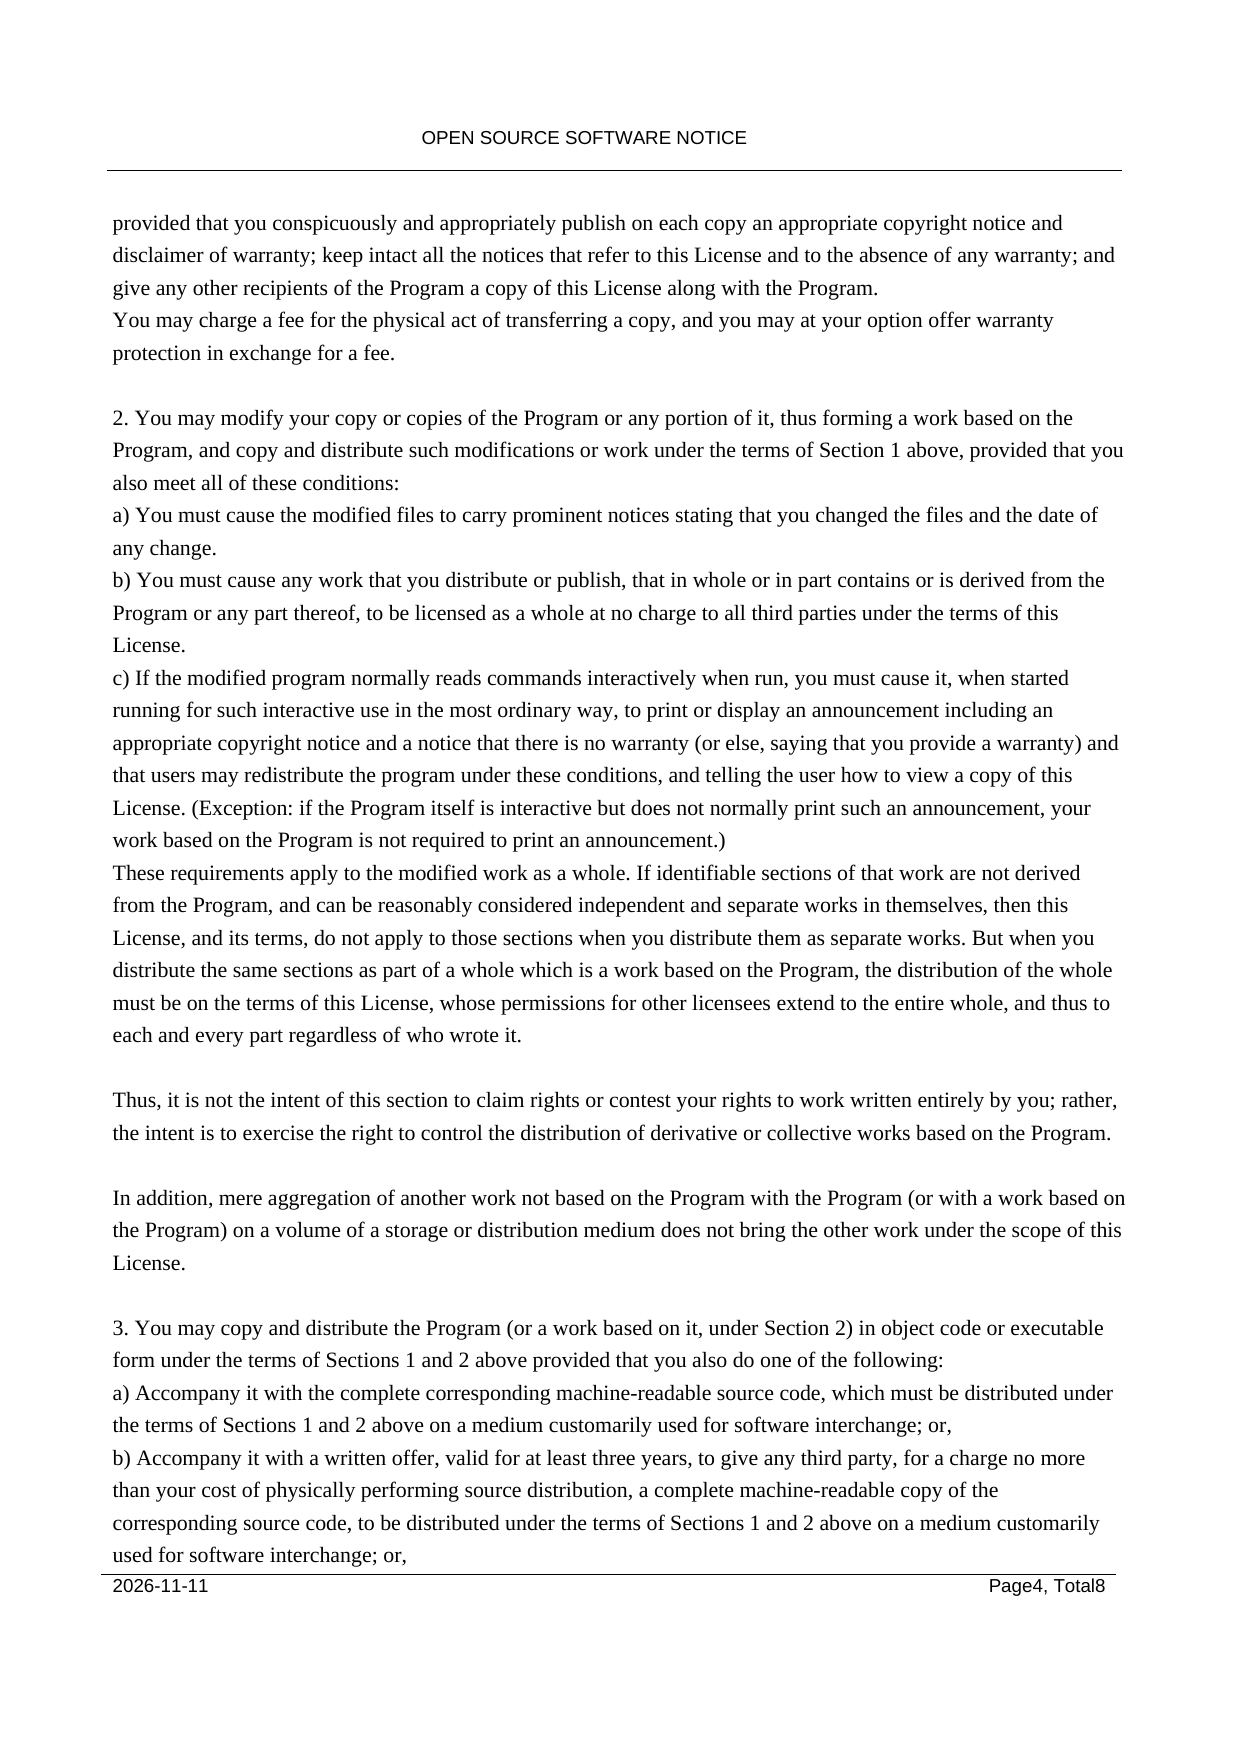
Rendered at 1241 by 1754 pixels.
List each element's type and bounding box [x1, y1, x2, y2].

text [112, 206, 1128, 1571]
